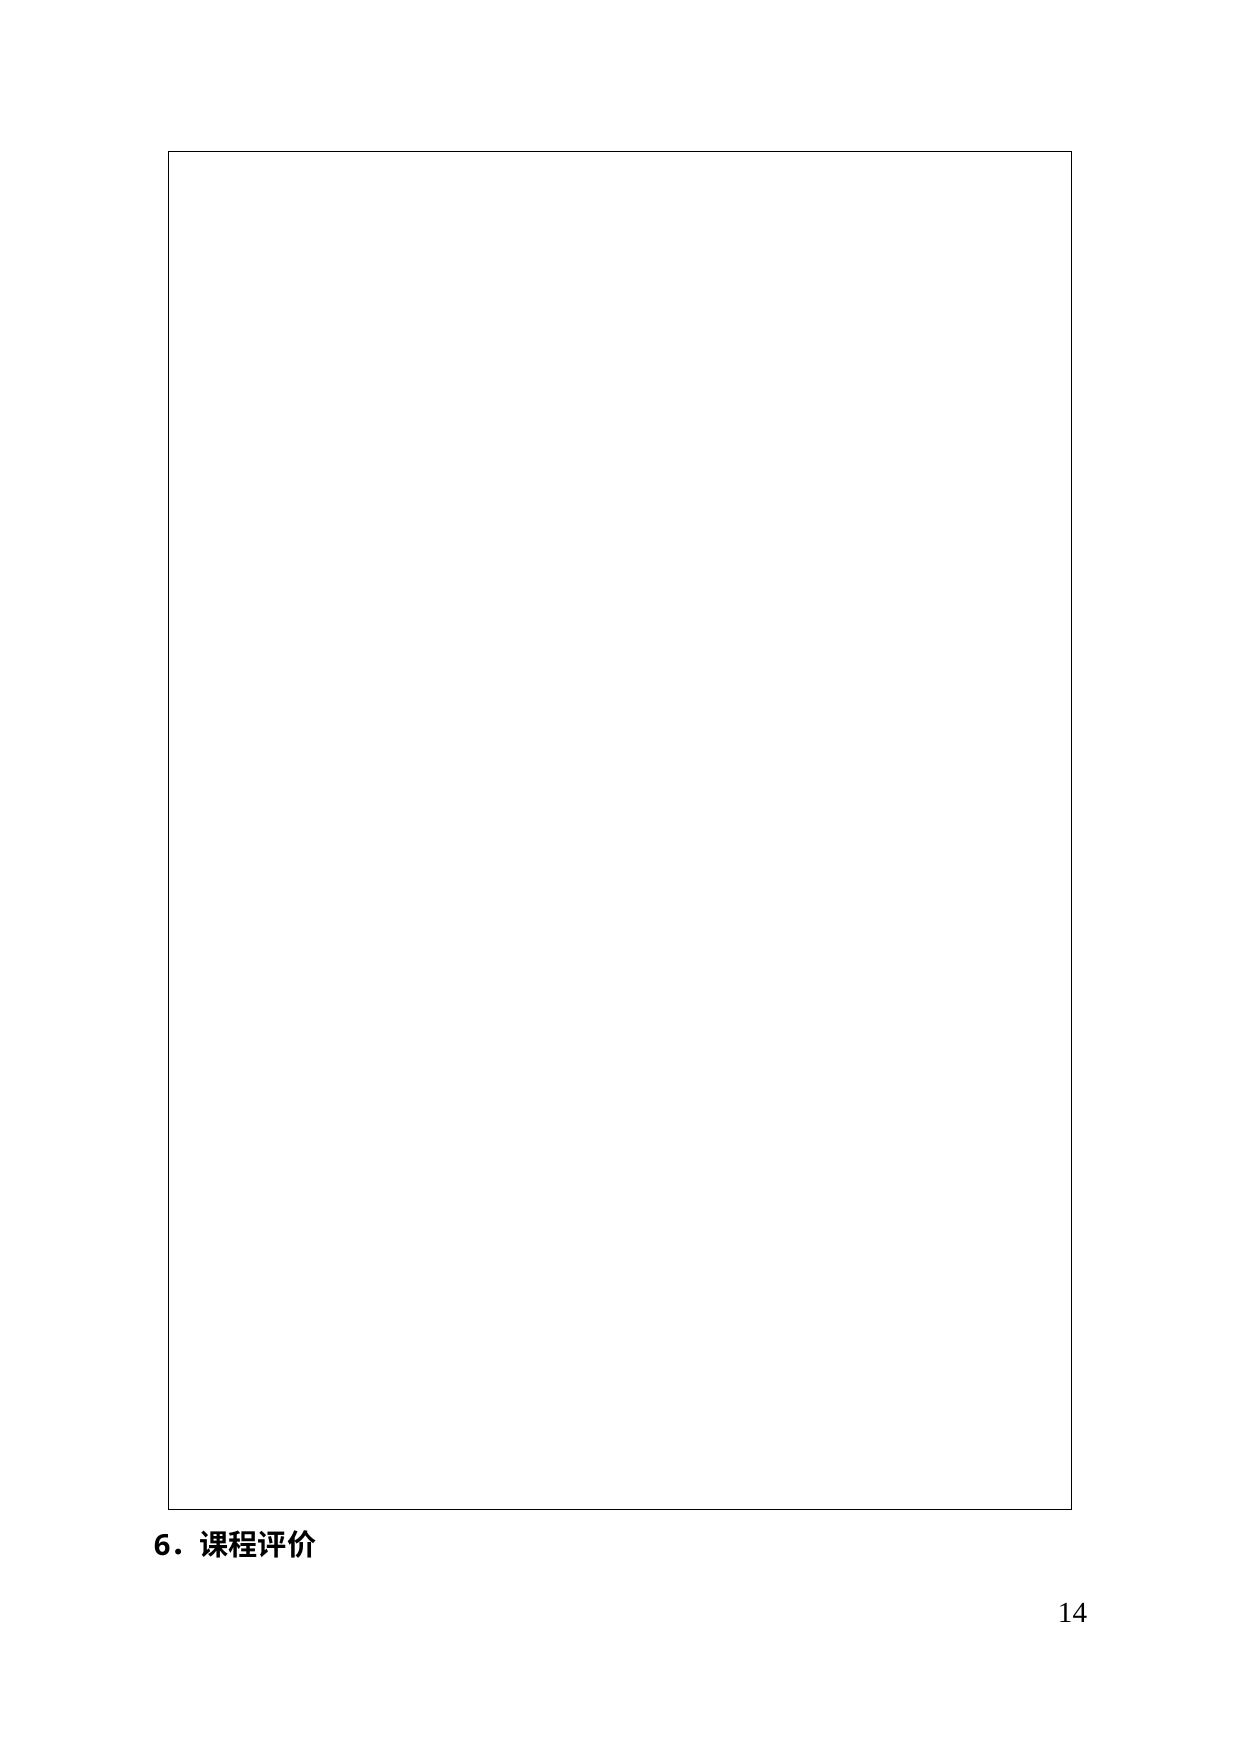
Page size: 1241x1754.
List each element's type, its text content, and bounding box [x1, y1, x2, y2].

text 6．课程评价 [153, 1510, 1159, 1575]
table_cell [169, 152, 1071, 1509]
